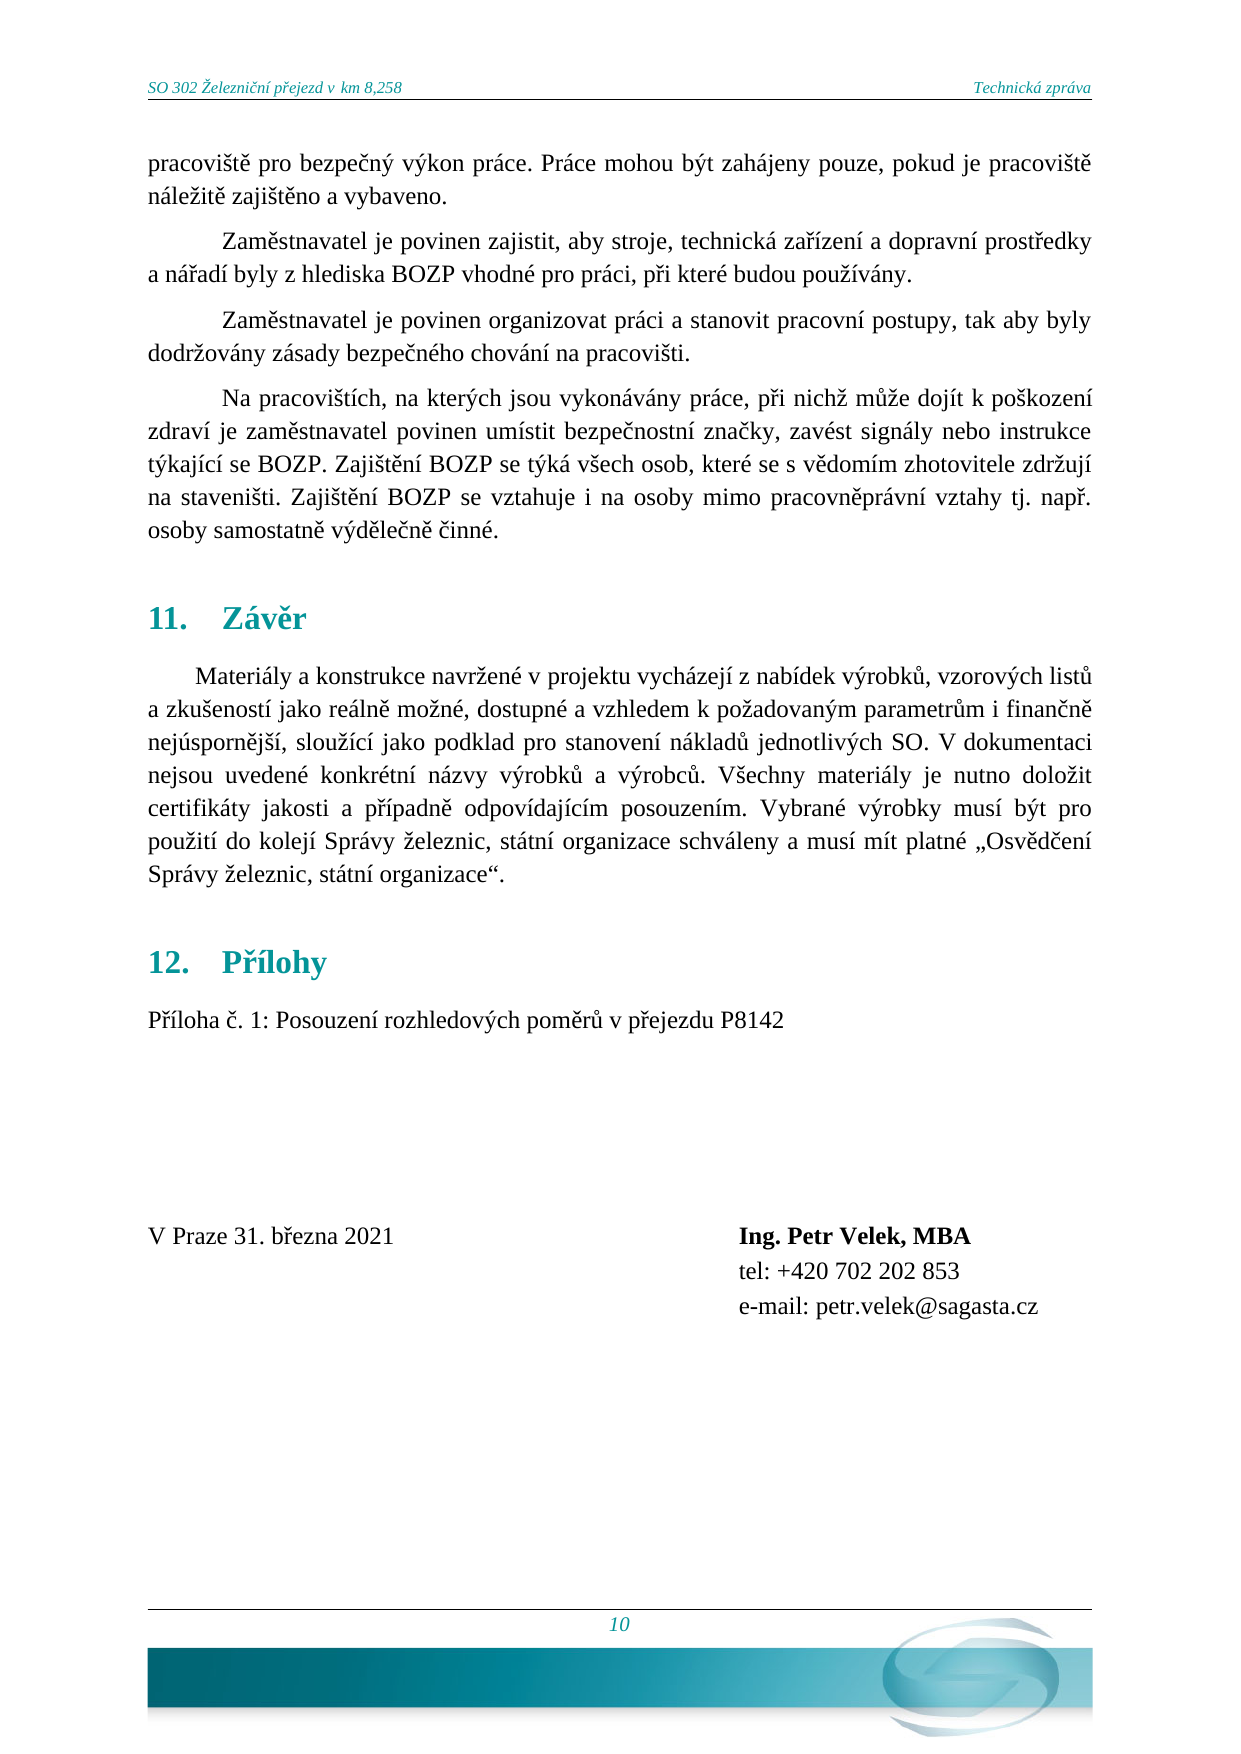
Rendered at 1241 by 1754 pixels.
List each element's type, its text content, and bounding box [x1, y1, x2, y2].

text Na pracovištích, na kterých jsou vykonávány práce, při nichž může dojít k poškození zdraví je zaměstnavatel povinen umístit bezpečnostní značky, zavést signály nebo instrukce týkající se BOZP. Zajištění BOZP se týká všech osob, které se s vědomím zhotovitele zdržují na staveništi. Zajištění BOZP se vztahuje i na osoby mimo pracovněprávní vztahy tj. např. osoby samostatně výdělečně činné. [148, 383, 1092, 544]
subtitle Přílohy [148, 942, 1092, 981]
picture [147, 1608, 1093, 1748]
text Příloha č. 1: Posouzení rozhledových poměrů v přejezdu P8142 [148, 1005, 1092, 1034]
text Zaměstnavatel je povinen organizovat práci a stanovit pracovní postupy, tak aby byly dodržovány zásady bezpečného chování na pracovišti. [148, 305, 1092, 367]
text V Praze 31. března 2021 Ing. Petr Velek, MBA [148, 1221, 1092, 1250]
subtitle Závěr [148, 598, 1092, 637]
text Zaměstnavatel je povinen zajistit, aby stroje, technická zařízení a dopravní prostředky a nářadí byly z hlediska BOZP vhodné pro práci, při které budou používány. [148, 226, 1092, 288]
text Materiály a konstrukce navržené v projektu vycházejí z nabídek výrobků, vzorových listů a zkušeností jako reálně možné, dostupné a vzhledem k požadovaným parametrům i finančně nejúspornější, sloužící jako podklad pro stanovení nákladů jednotlivých SO. V dokumentaci nejsou uvedené konkrétní názvy výrobků a výrobců. Všechny materiály je nutno doložit certifikáty jakosti a případně odpovídajícím posouzením. Vybrané výrobky musí být pro použití do kolejí Správy železnic, státní organizace schváleny a musí mít platné „Osvědčení Správy železnic, státní organizace“. [148, 661, 1092, 888]
text tel: +420 702 202 853 [148, 1256, 1092, 1285]
text e-mail: petr.velek@sagasta.cz [148, 1291, 1092, 1320]
